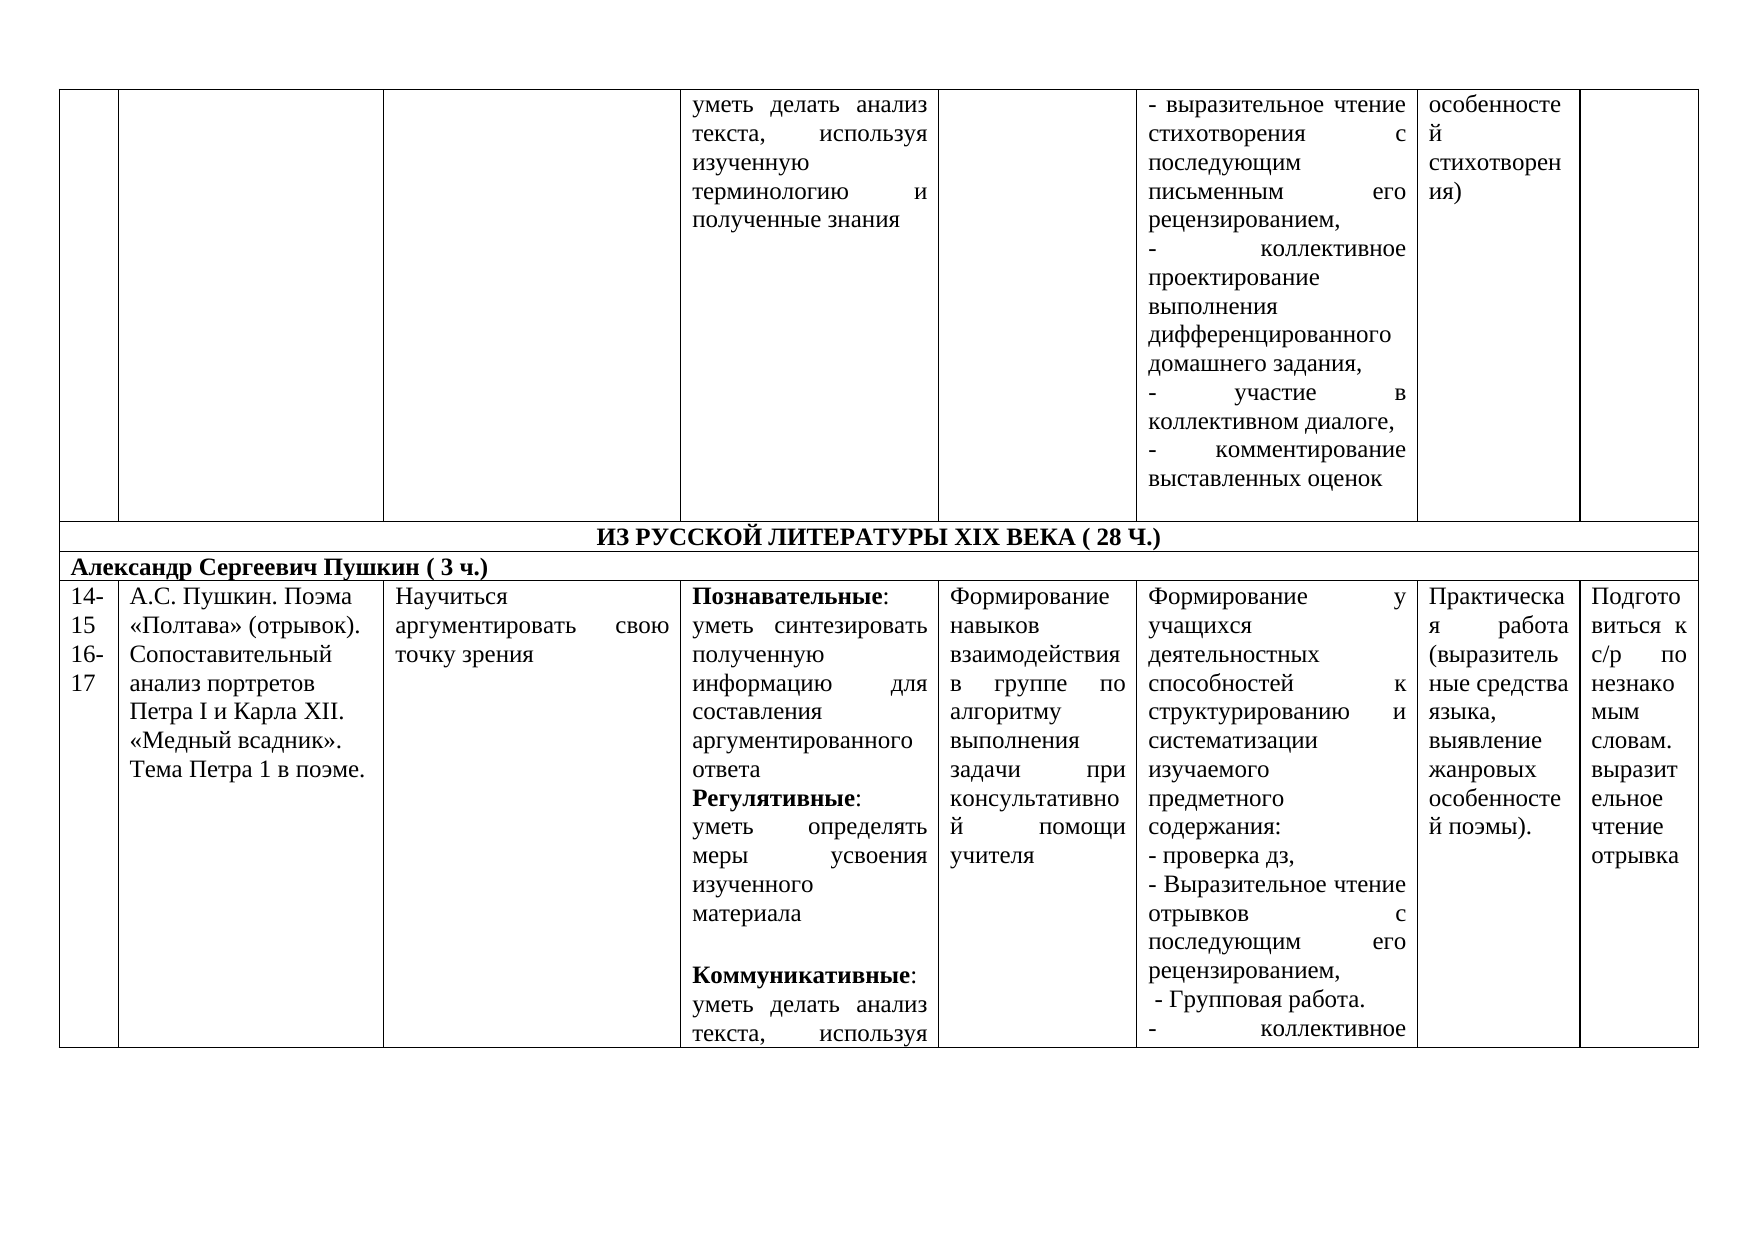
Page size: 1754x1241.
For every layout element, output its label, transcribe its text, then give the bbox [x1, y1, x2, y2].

table_cell Александр Сергеевич Пушкин ( 3 ч.) [60, 552, 1698, 580]
table_cell 13 [60, 90, 118, 521]
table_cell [681, 90, 938, 521]
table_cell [384, 581, 680, 1047]
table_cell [119, 90, 383, 521]
table_cell ИЗ РУССКОЙ ЛИТЕРАТУРЫ XIX ВЕКА ( 28 Ч.) [60, 522, 1698, 551]
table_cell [1581, 90, 1698, 521]
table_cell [939, 581, 1136, 1047]
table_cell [1137, 90, 1417, 521]
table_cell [1418, 581, 1579, 1047]
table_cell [1137, 581, 1417, 1047]
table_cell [119, 581, 383, 1047]
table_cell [939, 90, 1136, 521]
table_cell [384, 90, 680, 521]
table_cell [1418, 90, 1579, 521]
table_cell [1581, 581, 1698, 1047]
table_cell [681, 581, 938, 1047]
table_cell 14-15 16-17 [60, 581, 118, 1047]
